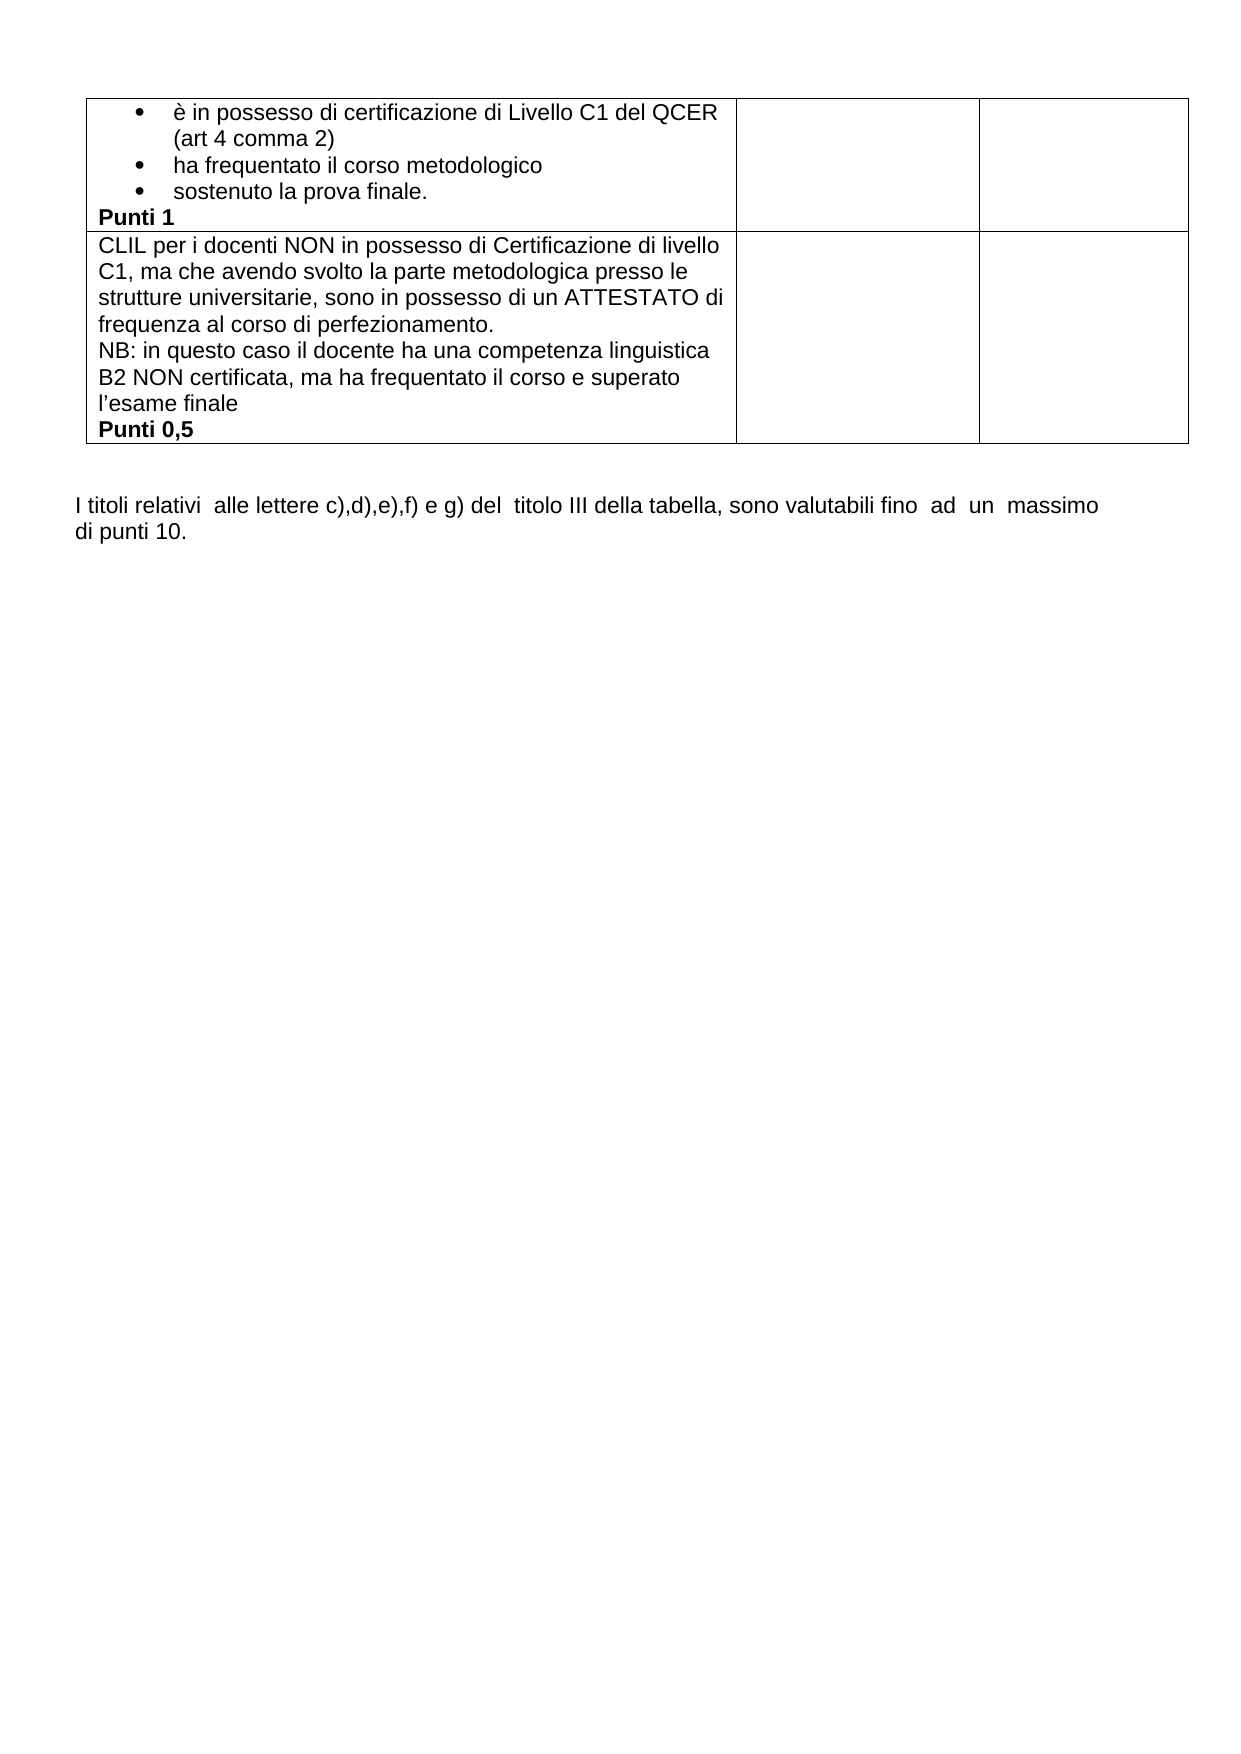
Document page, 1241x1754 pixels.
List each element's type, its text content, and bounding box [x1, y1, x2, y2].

text I titoli relativi alle lettere c),d),e),f) e g) del titolo III della tabella, sono valutabili fino ad un massimo di punti 10. [75, 492, 1106, 544]
table_cell CLIL per i docenti NON in possesso di Certificazione di livello C1, ma che avendo svolto la parte metodologica presso le strutture universitarie, sono in possesso di un ATTESTATO di frequenza al corso di perfezionamento. NB: in questo caso il docente ha una competenza linguistica B2 NON certificata, ma ha frequentato il corso e superato l’esame finale Punti 0,5 [87, 232, 736, 442]
table_cell [980, 232, 1188, 442]
table_cell [980, 99, 1188, 231]
table_cell [737, 232, 979, 442]
table_cell [737, 99, 979, 231]
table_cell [87, 99, 736, 231]
